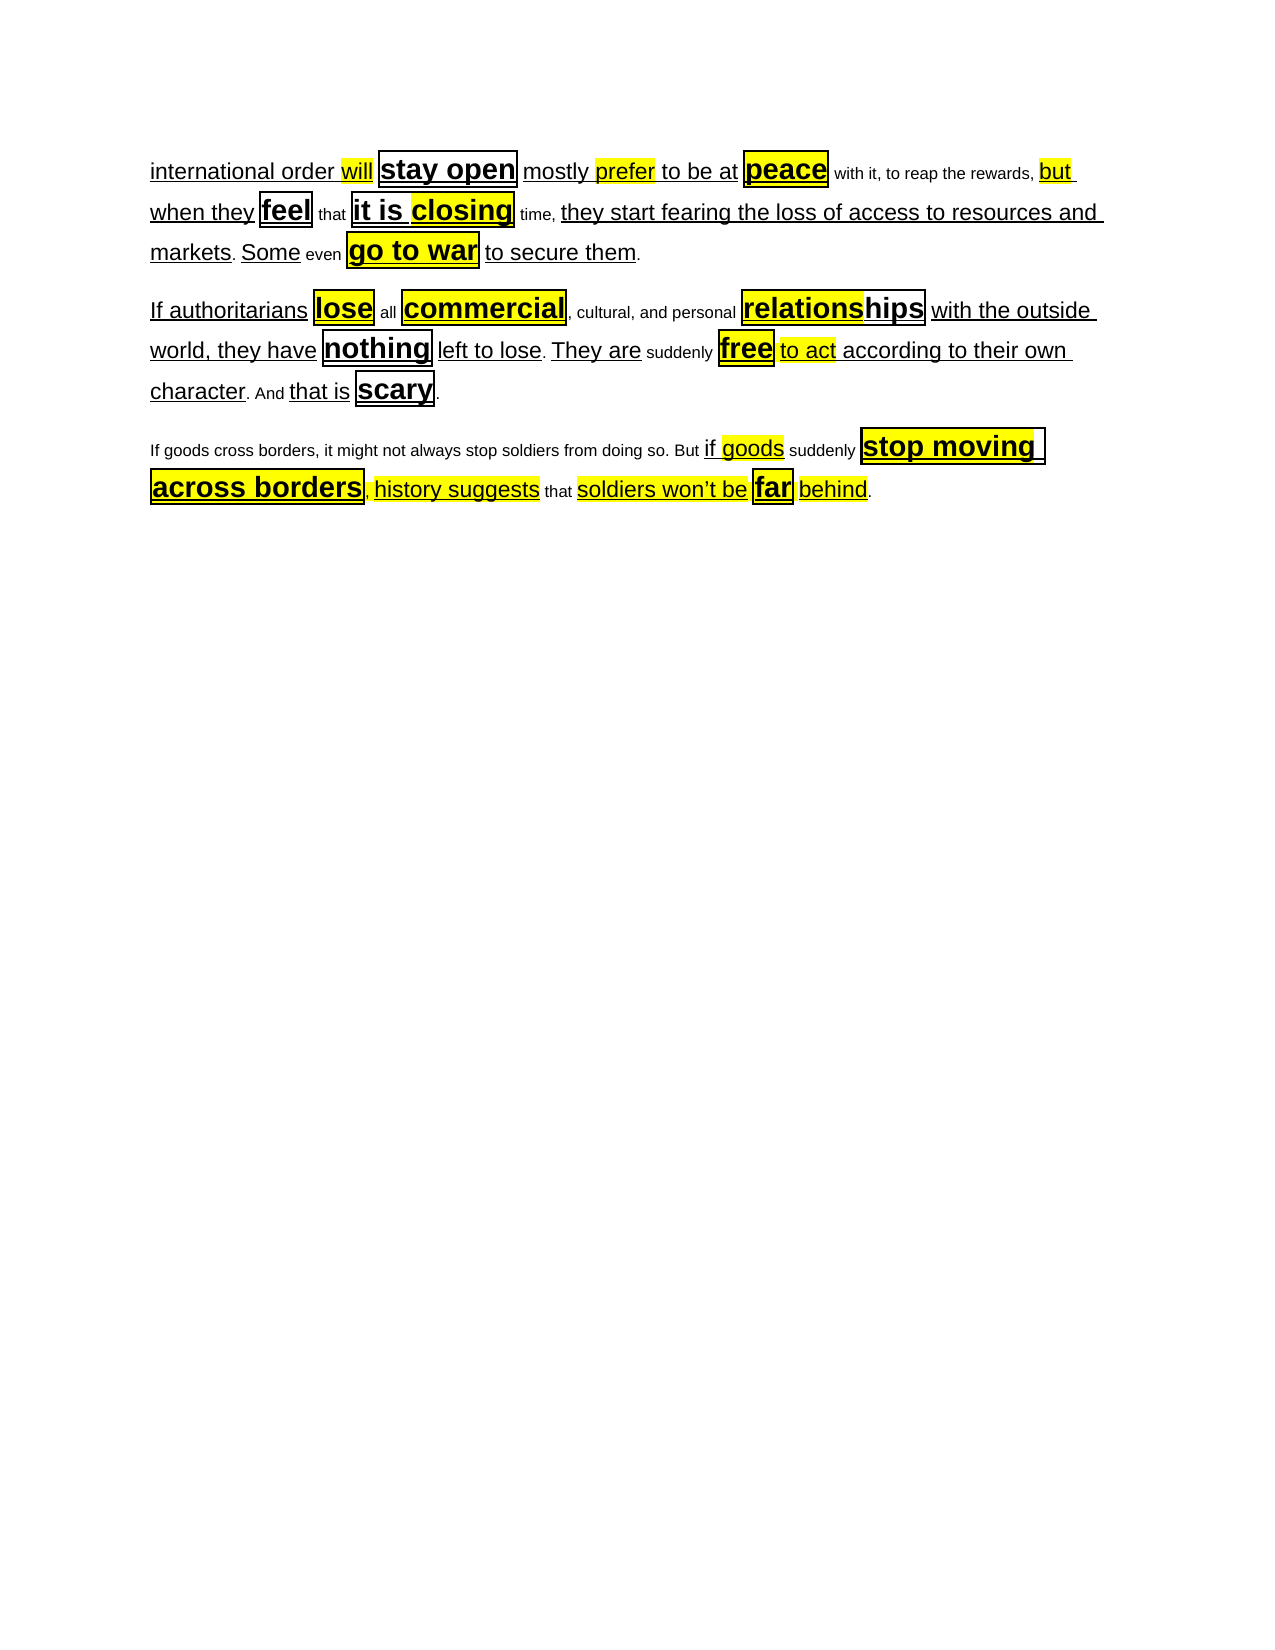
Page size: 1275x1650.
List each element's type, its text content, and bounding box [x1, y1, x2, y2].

text If goods cross borders, it might not always stop soldiers from doing so. But if goods suddenly stop moving across borders, history suggests that soldiers won’t be far behind. [150, 427, 1125, 505]
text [150, 150, 1125, 269]
text If authoritarians lose all commercial, cultural, and personal relationships with the outside world, they have nothing left to lose. They are suddenly free to act according to their own character. And that is scary. [150, 288, 1125, 407]
